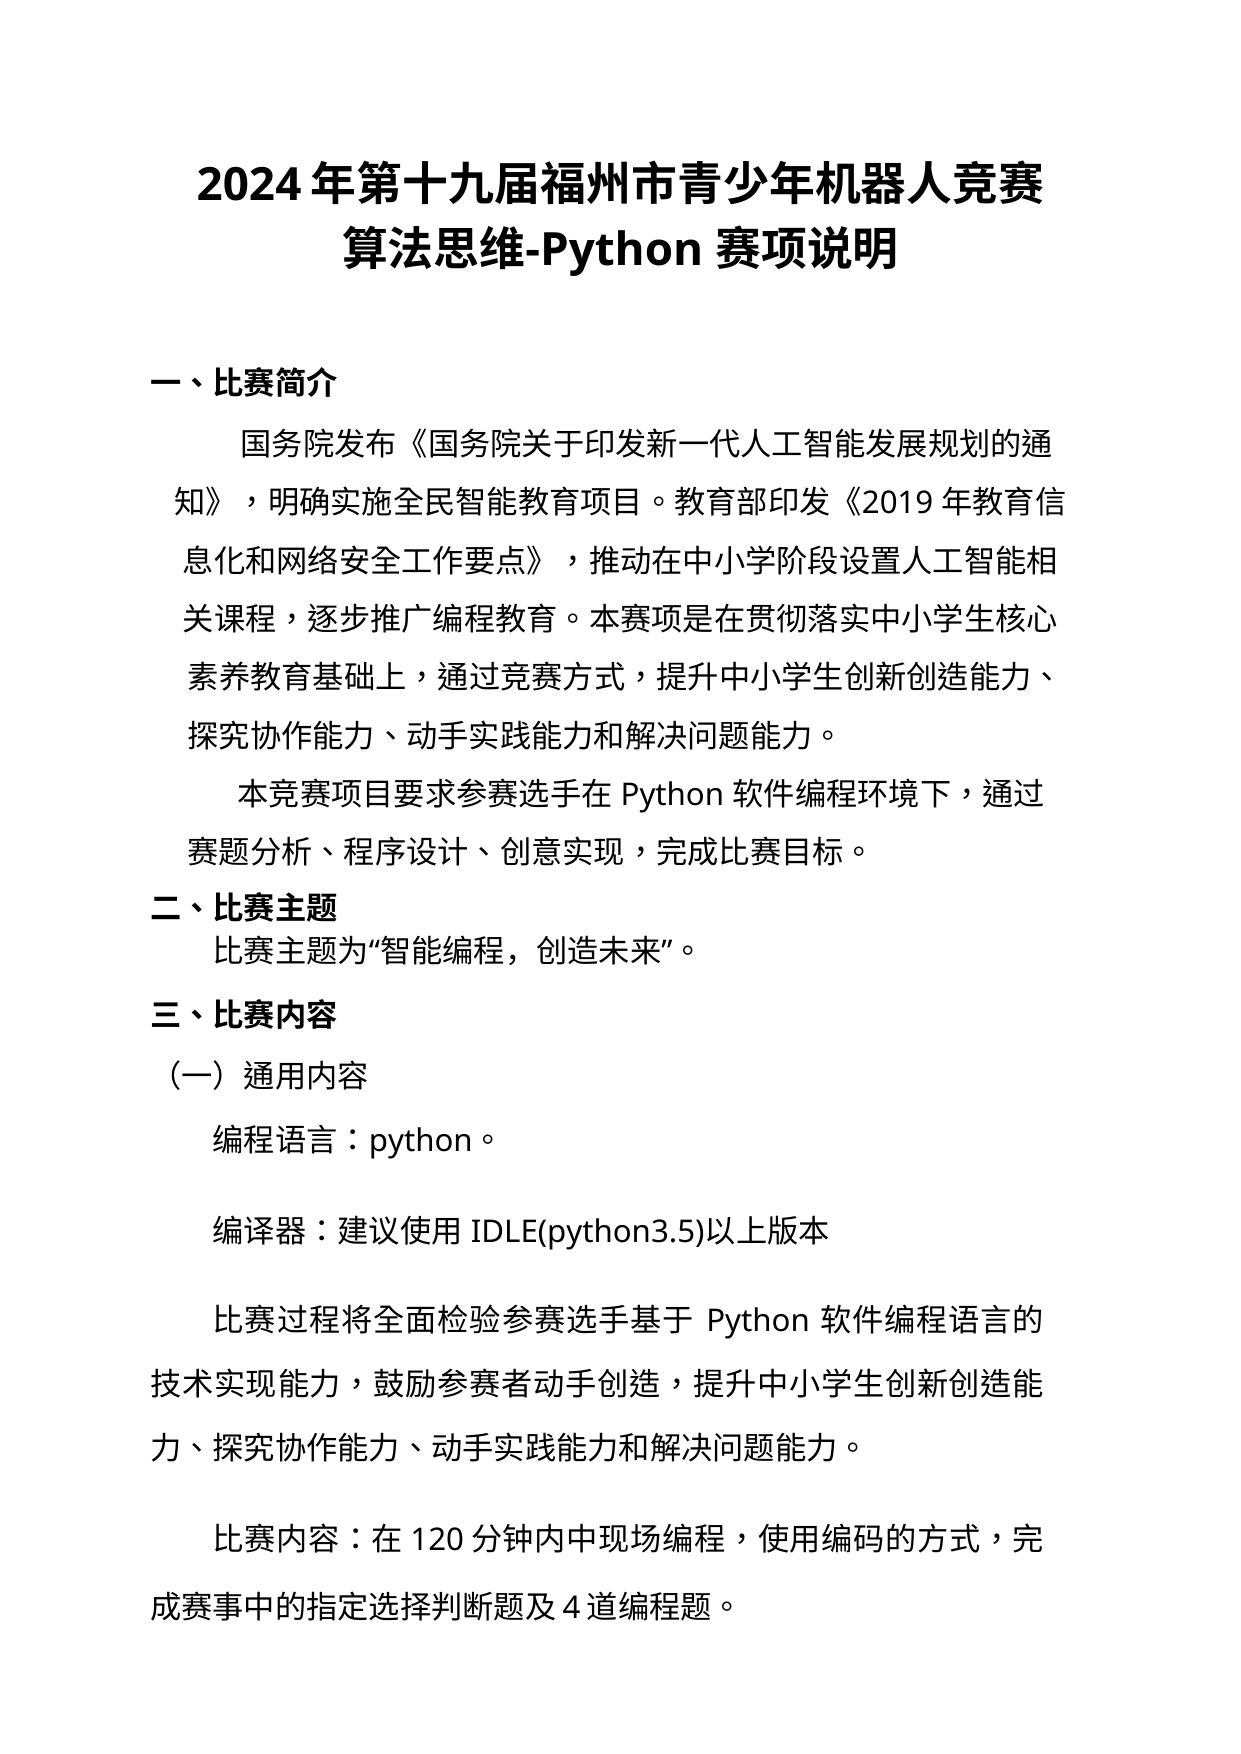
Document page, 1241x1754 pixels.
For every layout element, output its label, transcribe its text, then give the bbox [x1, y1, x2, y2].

text 关课程，逐步推广编程教育。本赛项是在贯彻落实中小学生核心 [150, 602, 1090, 637]
text 比赛过程将全面检验参赛选手基于 Python 软件编程语言的技术实现能力，鼓励参赛者动手创造，提升中小学生创新创造能力、探究协作能力、动手实践能力和解决问题能力。 [150, 1298, 1045, 1468]
text 赛题分析、程序设计、创意实现，完成比赛目标。 [187, 836, 1053, 870]
text 编程语言：python。 [150, 1118, 990, 1161]
text 一、比赛简介 [150, 369, 990, 401]
text 三、比赛内容 [150, 1002, 990, 1033]
text 比赛主题为“智能编程，创造未来”。 [150, 926, 1090, 971]
text 本竞赛项目要求参赛选手在 Python 软件编程环境下，通过 [196, 777, 1044, 812]
text 息化和网络安全工作要点》，推动在中小学阶段设置人工智能相 [150, 544, 1090, 579]
text 知》，明确实施全民智能教育项目。教育部印发《2019 年教育信 [150, 486, 1090, 520]
text 2024年第十九届福州市青少年机器人竞赛 [150, 164, 1090, 210]
text 编译器：建议使用 IDLE(python3.5)以上版本 [150, 1206, 1053, 1251]
text 国务院发布《国务院关于印发新一代人工智能发展规划的通 [187, 427, 1053, 462]
text 二、比赛主题 [150, 894, 990, 926]
text 探究协作能力、动手实践能力和解决问题能力。 [187, 719, 1053, 754]
text 算法思维-Python 赛项说明 [150, 229, 1090, 275]
text 素养教育基础上，通过竞赛方式，提升中小学生创新创造能力、 [178, 661, 1062, 695]
text （一）通用内容 [150, 1060, 990, 1094]
text 比赛内容：在120分钟内中现场编程，使用编码的方式，完成赛事中的指定选择判断题及4道编程题。 [150, 1514, 1045, 1627]
